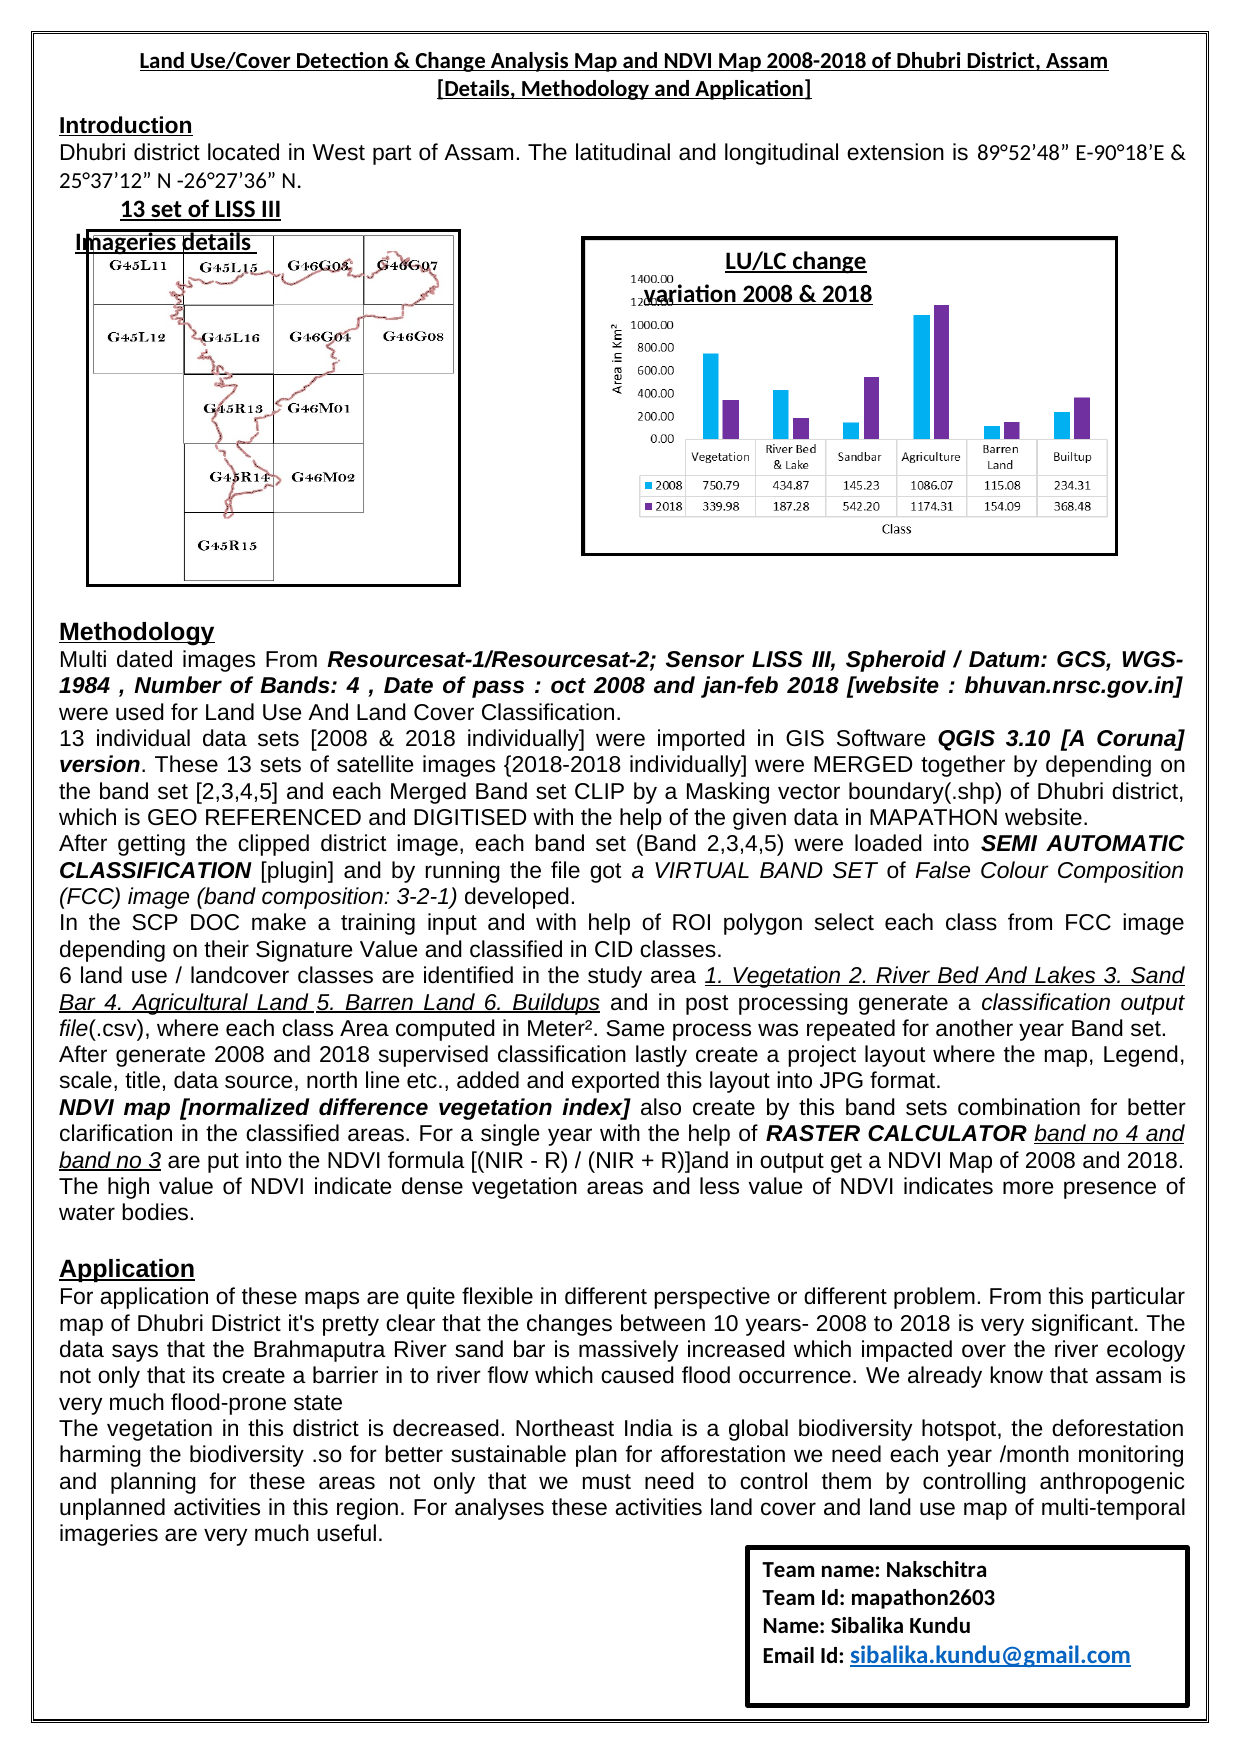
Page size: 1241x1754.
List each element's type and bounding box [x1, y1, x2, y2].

picture [89, 232, 458, 584]
picture [185, 240, 190, 248]
picture [585, 240, 1115, 553]
